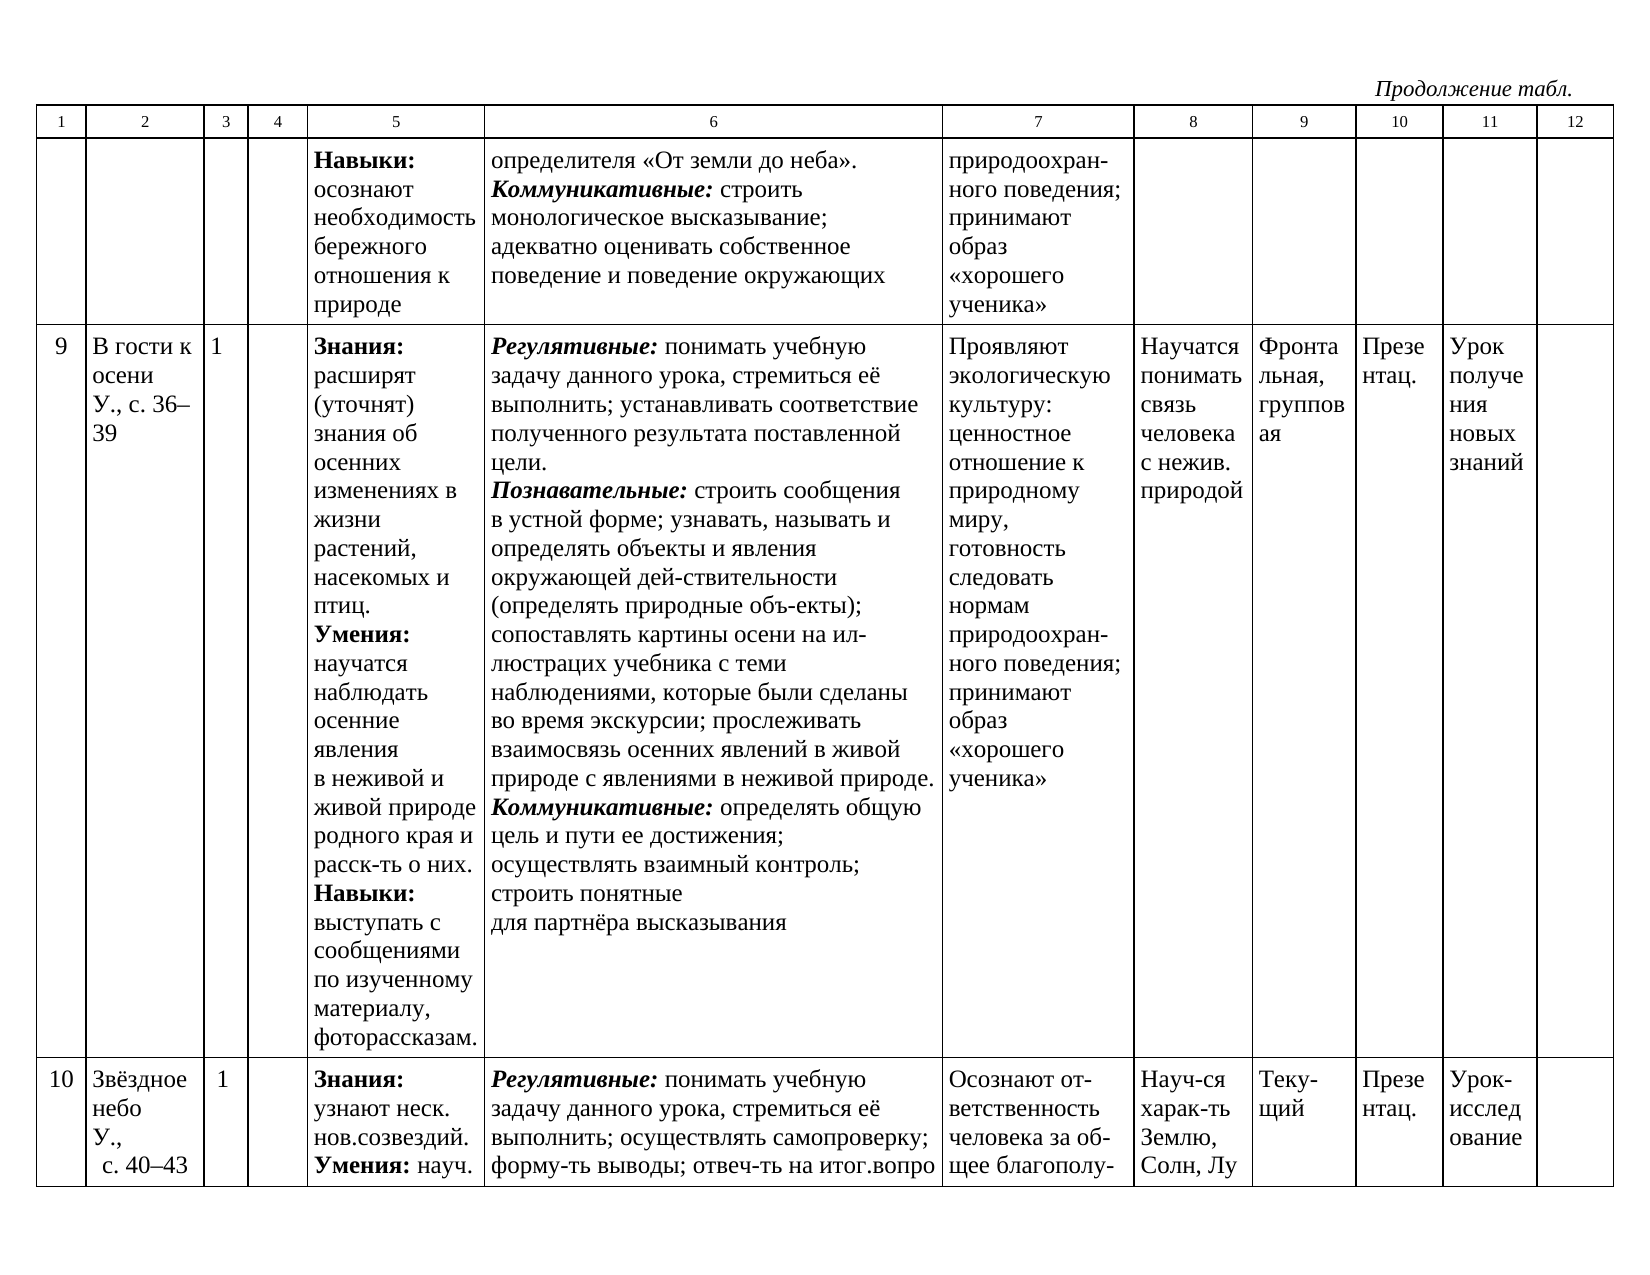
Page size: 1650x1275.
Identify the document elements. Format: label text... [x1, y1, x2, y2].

table_cell [37, 139, 85, 324]
table_cell Звёздное небо У., с. 40–43 [87, 1058, 203, 1186]
table_header 10 [1357, 106, 1442, 137]
table_cell [1444, 139, 1536, 324]
text Продолжение табл. [75, 75, 1575, 101]
table_cell Урок получения новых знаний [1444, 325, 1536, 1057]
table_cell [1538, 1058, 1613, 1186]
table_cell Фронтальная, групповая [1253, 325, 1355, 1057]
table_header 9 [1253, 106, 1355, 137]
table_cell Науч-ся харак-ть Землю, Солн, Лу [1135, 1058, 1252, 1186]
table_header 3 [205, 106, 247, 137]
table_cell Теку-щий [1253, 1058, 1355, 1186]
table_cell [249, 1058, 307, 1186]
table_cell Навыки: осознают необходимость бережного отношения к природе [308, 139, 484, 324]
table_cell Знания: узнают неск. нов.созвездий. Умения: науч. [308, 1058, 484, 1186]
table_cell [1357, 139, 1442, 324]
table_cell природоохран-ного поведения; принимают образ «хорошего ученика» [943, 139, 1133, 324]
table_cell 9 [37, 325, 85, 1057]
table_cell [1538, 139, 1613, 324]
table_header 2 [87, 106, 203, 137]
table_header 6 [485, 106, 942, 137]
table_cell В гости к осени У., с. 36–39 [87, 325, 203, 1057]
table_cell Урок-исследование [1444, 1058, 1536, 1186]
table_cell 1 [205, 1058, 247, 1186]
table_cell Регулятивные: понимать учебную задачу данного урока, стремиться её выполнить; устанавливать соответствие полученного результата поставленной цели. Познавательные: строить сообщения в устной форме; узнавать, называть и определять объекты и явления окружающей дей-ствительности (определять природные объ-екты); сопоставлять картины осени на ил-люстрацих учебника с теми наблюдениями, которые были сделаны во время экскурсии; прослеживать взаимосвязь осенних явлений в живой природе с явлениями в неживой природе. Коммуникативные: определять общую цель и пути ее достижения; осуществлять взаимный контроль; строить понятные для партнёра высказывания [485, 325, 942, 1057]
table_cell 10 [37, 1058, 85, 1186]
table_cell [1538, 325, 1613, 1057]
table_cell [1135, 139, 1252, 324]
table_header 11 [1444, 106, 1536, 137]
table_cell определителя «От земли до неба». Коммуникативные: строить монологическое высказывание; адекватно оценивать собственное поведение и поведение окружающих [485, 139, 942, 324]
table_cell Презентац. [1357, 325, 1442, 1057]
table_cell [249, 325, 307, 1057]
table_cell [87, 139, 203, 324]
table_cell [205, 139, 247, 324]
table_header 12 [1538, 106, 1613, 137]
table_cell [249, 139, 307, 324]
table_cell [1253, 139, 1355, 324]
table_header 4 [249, 106, 307, 137]
table_cell Презентац. [1357, 1058, 1442, 1186]
table_header 8 [1135, 106, 1252, 137]
table_cell Регулятивные: понимать учебную задачу данного урока, стремиться её выполнить; осуществлять самопроверку; форму-ть выводы; отвеч-ть на итог.вопро [485, 1058, 942, 1186]
table_header 7 [943, 106, 1133, 137]
table_cell Проявляют экологическую культуру: ценностное отношение к природному миру, готовность следовать нормам природоохран-ного поведения; принимают образ «хорошего ученика» [943, 325, 1133, 1057]
table_cell Научатсяпонимать связь человека с нежив. природой [1135, 325, 1252, 1057]
table_header 1 [37, 106, 85, 137]
table_cell Знания: расширят (уточнят) знания об осенних изменениях в жизни растений, насекомых и птиц. Умения: научатся наблюдать осенние явления в неживой и живой природе родного края и расск-ть о них. Навыки: выступать с сообщениями по изученному материалу, фоторассказам. [308, 325, 484, 1057]
table_cell 1 [205, 325, 247, 1057]
table_cell Осознают от-ветственность человека за об-щее благополу- [943, 1058, 1133, 1186]
table_header 5 [308, 106, 484, 137]
